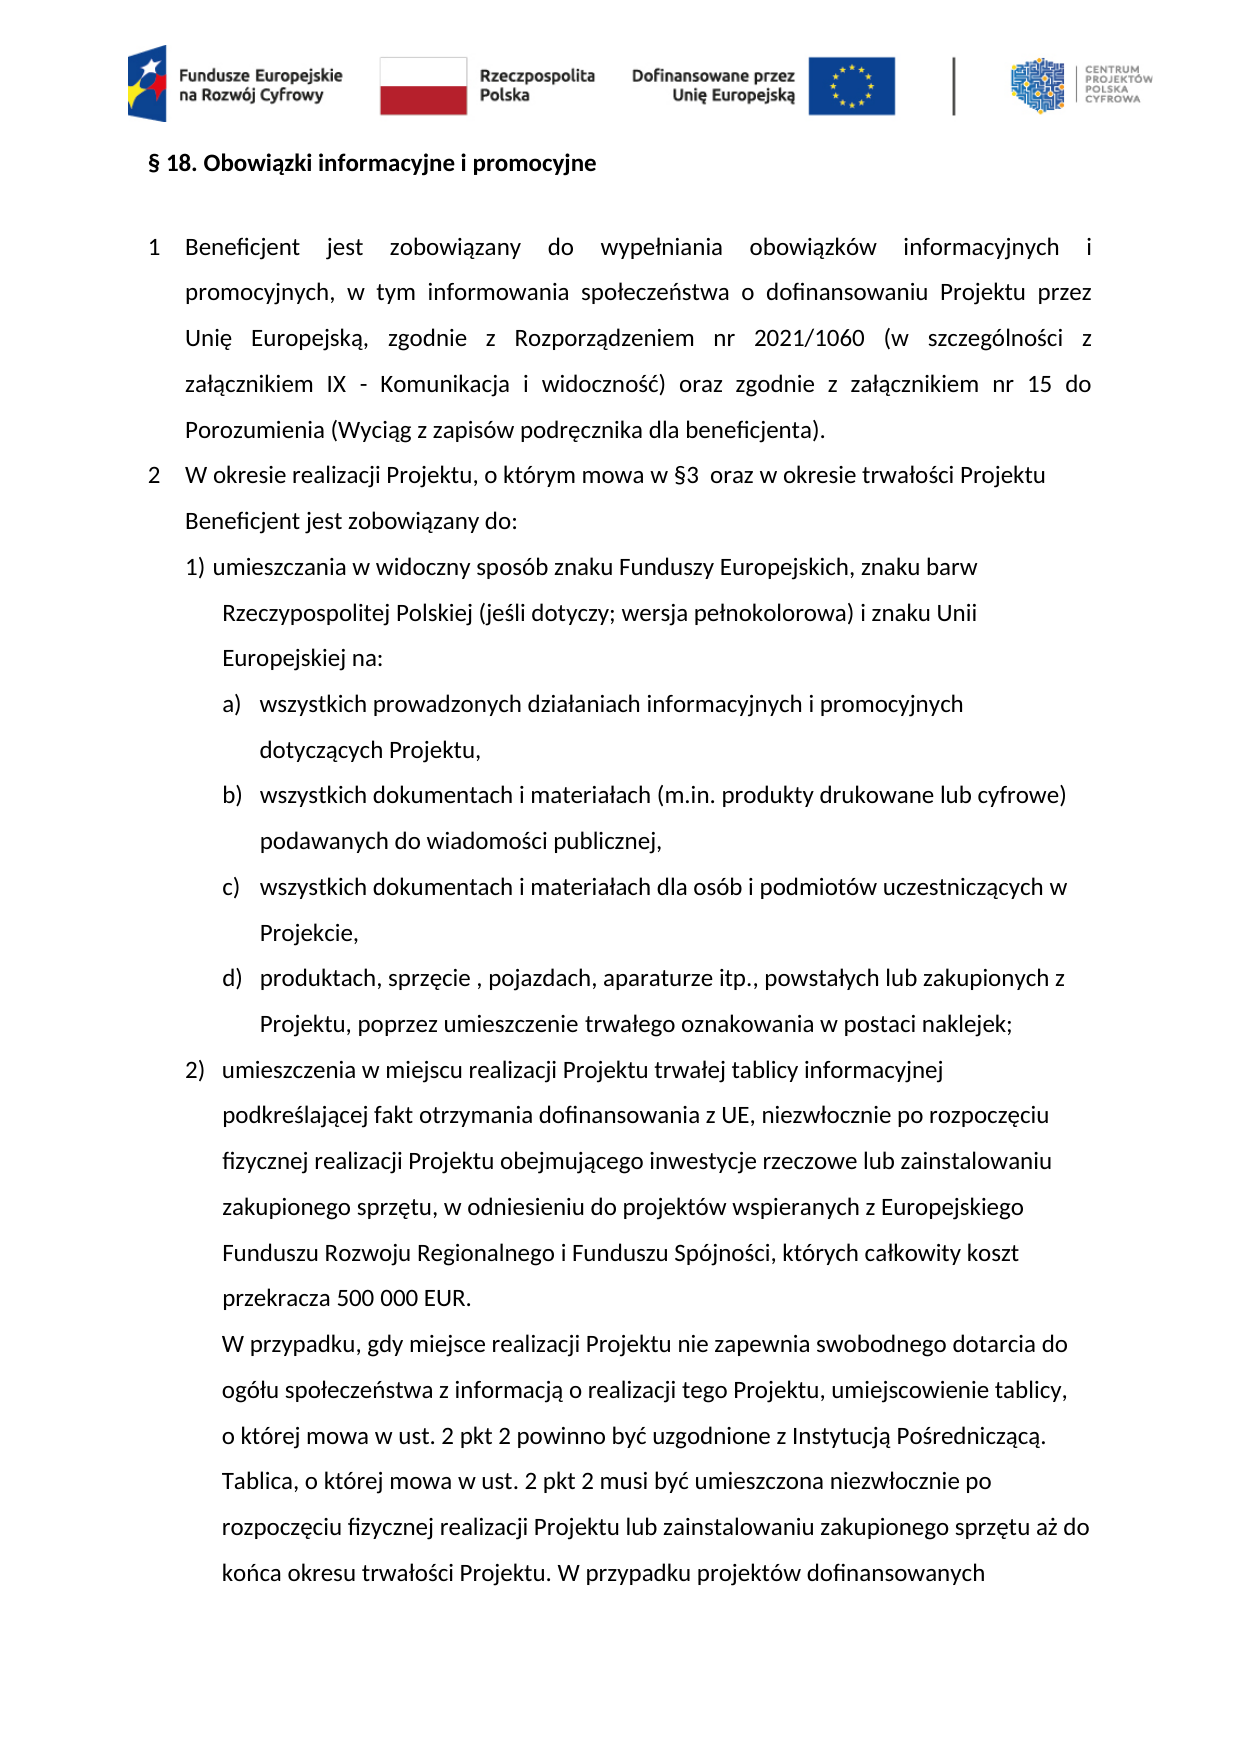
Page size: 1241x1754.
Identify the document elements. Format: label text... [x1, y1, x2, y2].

list wszystkich dokumentach i materiałach dla osób i podmiotów uczestniczących w Projekcie, [222, 871, 1093, 947]
list Beneficjent jest zobowiązany do wypełniania obowiązków informacyjnych i promocyjnych, w tym informowania społeczeństwa o dofinansowaniu Projektu przez Unię Europejską, zgodnie z Rozporządzeniem nr 2021/1060 (w szczególności z załącznikiem IX - Komunikacja i widoczność) oraz zgodnie z załącznikiem nr 15 do Porozumienia (Wyciąg z zapisów podręcznika dla beneficjenta). [148, 231, 1093, 444]
list wszystkich prowadzonych działaniach informacyjnych i promocyjnych dotyczących Projektu, [222, 688, 1093, 764]
list wszystkich dokumentach i materiałach (m.in. produkty drukowane lub cyfrowe) podawanych do wiadomości publicznej, [222, 779, 1093, 856]
subtitle § 18. Obowiązki informacyjne i promocyjne [148, 148, 1093, 178]
picture [128, 45, 1153, 122]
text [222, 1466, 1093, 1587]
list umieszczenia w miejscu realizacji Projektu trwałej tablicy informacyjnej podkreślającej fakt otrzymania dofinansowania z UE, niezwłocznie po rozpoczęciu fizycznej realizacji Projektu obejmującego inwestycje rzeczowe lub zainstalowaniu zakupionego sprzętu, w odniesieniu do projektów wspieranych z Europejskiego Funduszu Rozwoju Regionalnego i Funduszu Spójności, których całkowity koszt przekracza 500 000 EUR. [185, 1054, 1093, 1313]
list W okresie realizacji Projektu, o którym mowa w §3 oraz w okresie trwałości Projektu Beneficjent jest zobowiązany do: [148, 459, 1093, 536]
list umieszczania w widoczny sposób znaku Funduszy Europejskich, znaku barw Rzeczypospolitej Polskiej (jeśli dotyczy; wersja pełnokolorowa) i znaku Unii Europejskiej na: [185, 551, 1093, 673]
list produktach, sprzęcie , pojazdach, aparaturze itp., powstałych lub zakupionych z Projektu, poprzez umieszczenie trwałego oznakowania w postaci naklejek; [222, 962, 1093, 1039]
text W przypadku, gdy miejsce realizacji Projektu nie zapewnia swobodnego dotarcia do ogółu społeczeństwa z informacją o realizacji tego Projektu, umiejscowienie tablicy, o której mowa w ust. 2 pkt 2 powinno być uzgodnione z Instytucją Pośredniczącą. [222, 1328, 1093, 1450]
